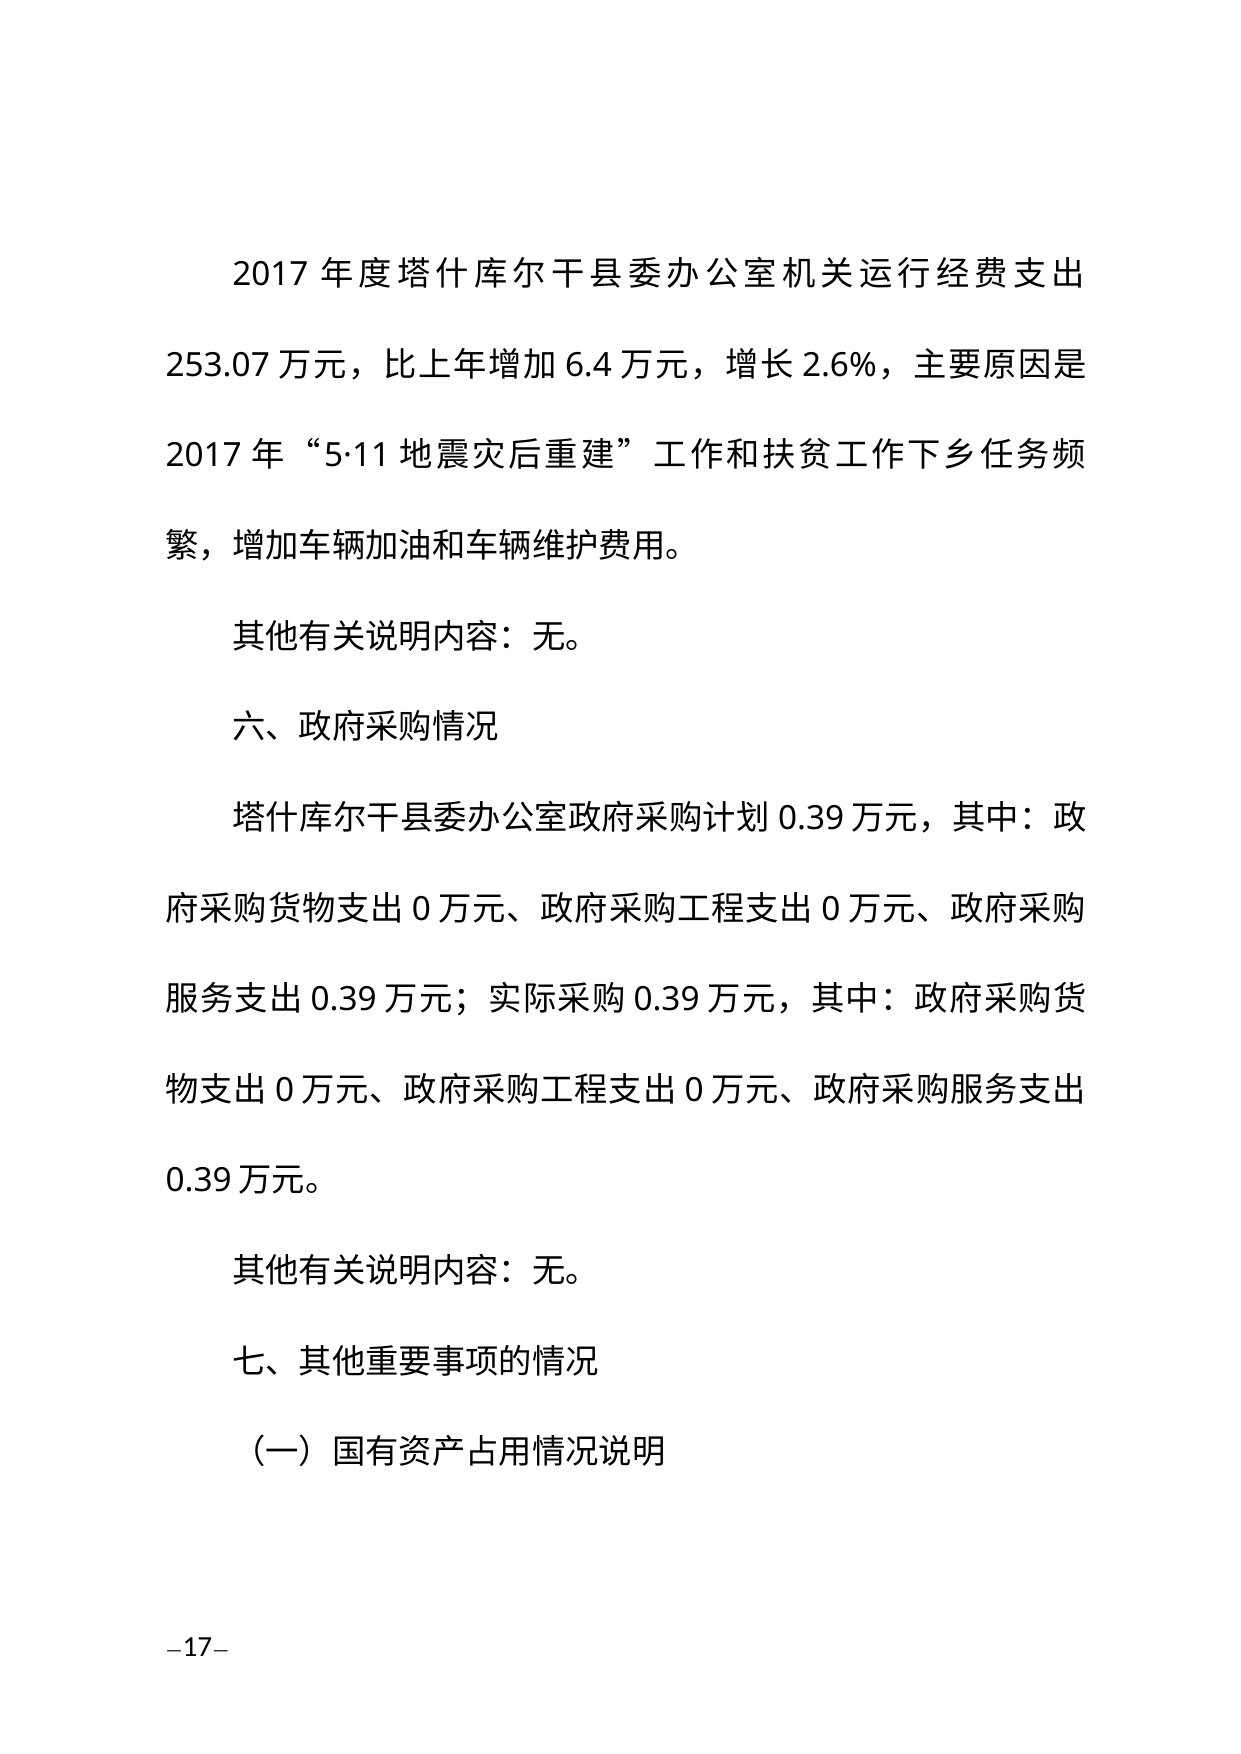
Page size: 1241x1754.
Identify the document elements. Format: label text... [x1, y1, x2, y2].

text 六、政府采购情况 [165, 679, 1087, 769]
text 其他有关说明内容：无。 [165, 1223, 1087, 1313]
text 塔什库尔干县委办公室政府采购计划0.39万元，其中：政府采购货物支出0万元、政府采购工程支出0万元、政府采购服务支出0.39万元；实际采购0.39万元，其中：政府采购货物支出0万元、政府采购工程支出0万元、政府采购服务支出0.39万元。 [165, 769, 1087, 1223]
text 七、其他重要事项的情况 [165, 1313, 1087, 1404]
text （一）国有资产占用情况说明 [165, 1404, 1087, 1494]
text 2017年度塔什库尔干县委办公室机关运行经费支出253.07万元，比上年增加6.4万元，增长2.6%，主要原因是2017年“5·11地震灾后重建”工作和扶贫工作下乡任务频繁，增加车辆加油和车辆维护费用。 [165, 226, 1087, 588]
text 其他有关说明内容：无。 [165, 588, 1087, 679]
